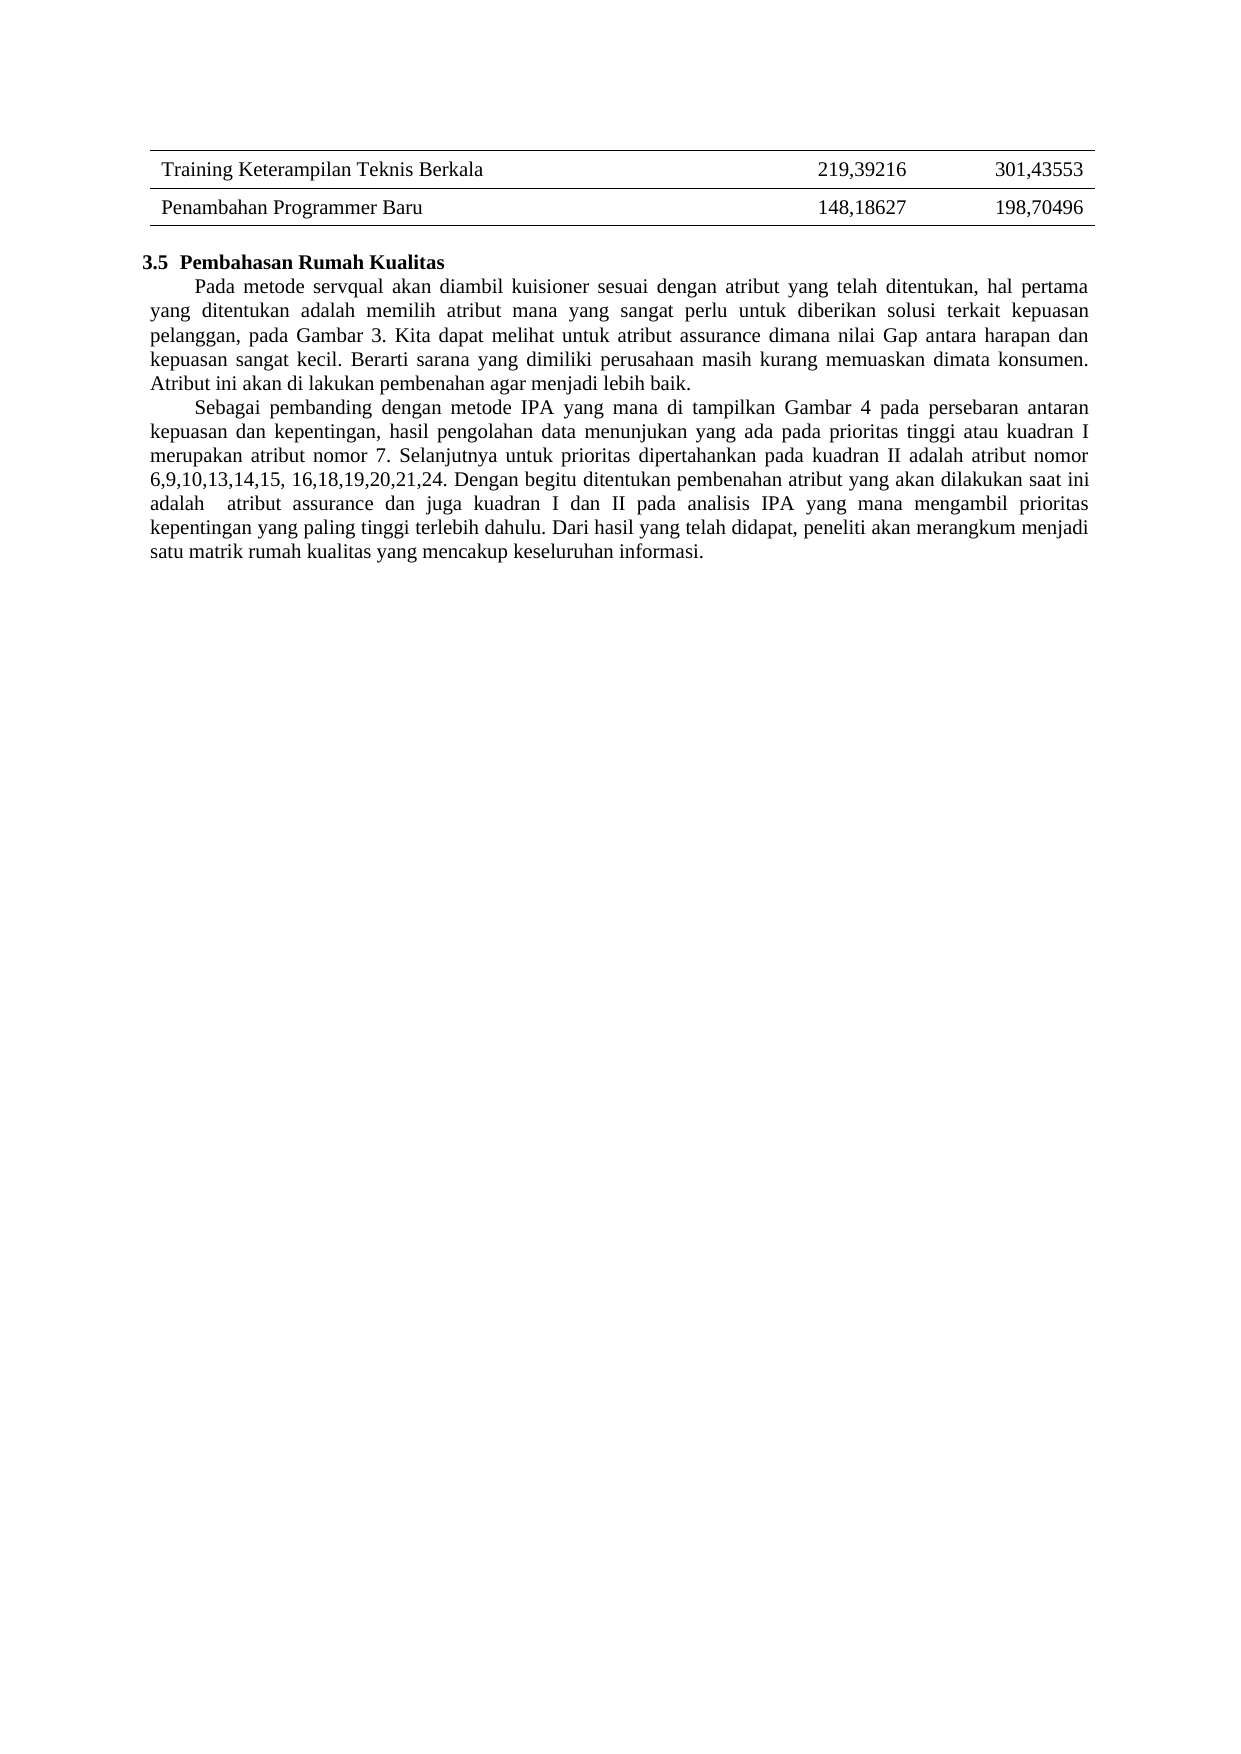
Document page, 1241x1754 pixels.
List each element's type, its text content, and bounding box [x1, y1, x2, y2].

text Pada metode servqual akan diambil kuisioner sesuai dengan atribut yang telah ditentukan, hal pertama yang ditentukan adalah memilih atribut mana yang sangat perlu untuk diberikan solusi terkait kepuasan pelanggan, pada Gambar 3. Kita dapat melihat untuk atribut assurance dimana nilai Gap antara harapan dan kepuasan sangat kecil. Berarti sarana yang dimiliki perusahaan masih kurang memuaskan dimata konsumen. Atribut ini akan di lakukan pembenahan agar menjadi lebih baik. [150, 274, 1090, 395]
text Sebagai pembanding dengan metode IPA yang mana di tampilkan Gambar 4 pada persebaran antaran kepuasan dan kepentingan, hasil pengolahan data menunjukan yang ada pada prioritas tinggi atau kuadran I merupakan atribut nomor 7. Selanjutnya untuk prioritas dipertahankan pada kuadran II adalah atribut nomor 6,9,10,13,14,15, 16,18,19,20,21,24. Dengan begitu ditentukan pembenahan atribut yang akan dilakukan saat ini adalah atribut assurance dan juga kuadran I dan II pada analisis IPA yang mana mengambil prioritas kepentingan yang paling tinggi terlebih dahulu. Dari hasil yang telah didapat, peneliti akan merangkum menjadi satu matrik rumah kualitas yang mencakup keseluruhan informasi. [150, 395, 1090, 563]
table_cell Training Keterampilan Teknis Berkala [150, 151, 740, 188]
table_cell Penambahan Programmer Baru [150, 189, 740, 225]
list Pembahasan Rumah Kualitas [142, 250, 1090, 274]
table_cell 198,70496 [917, 189, 1094, 225]
table_cell 219,39216 [740, 151, 917, 188]
table_cell 148,18627 [740, 189, 917, 225]
table_cell 301,43553 [917, 151, 1094, 188]
